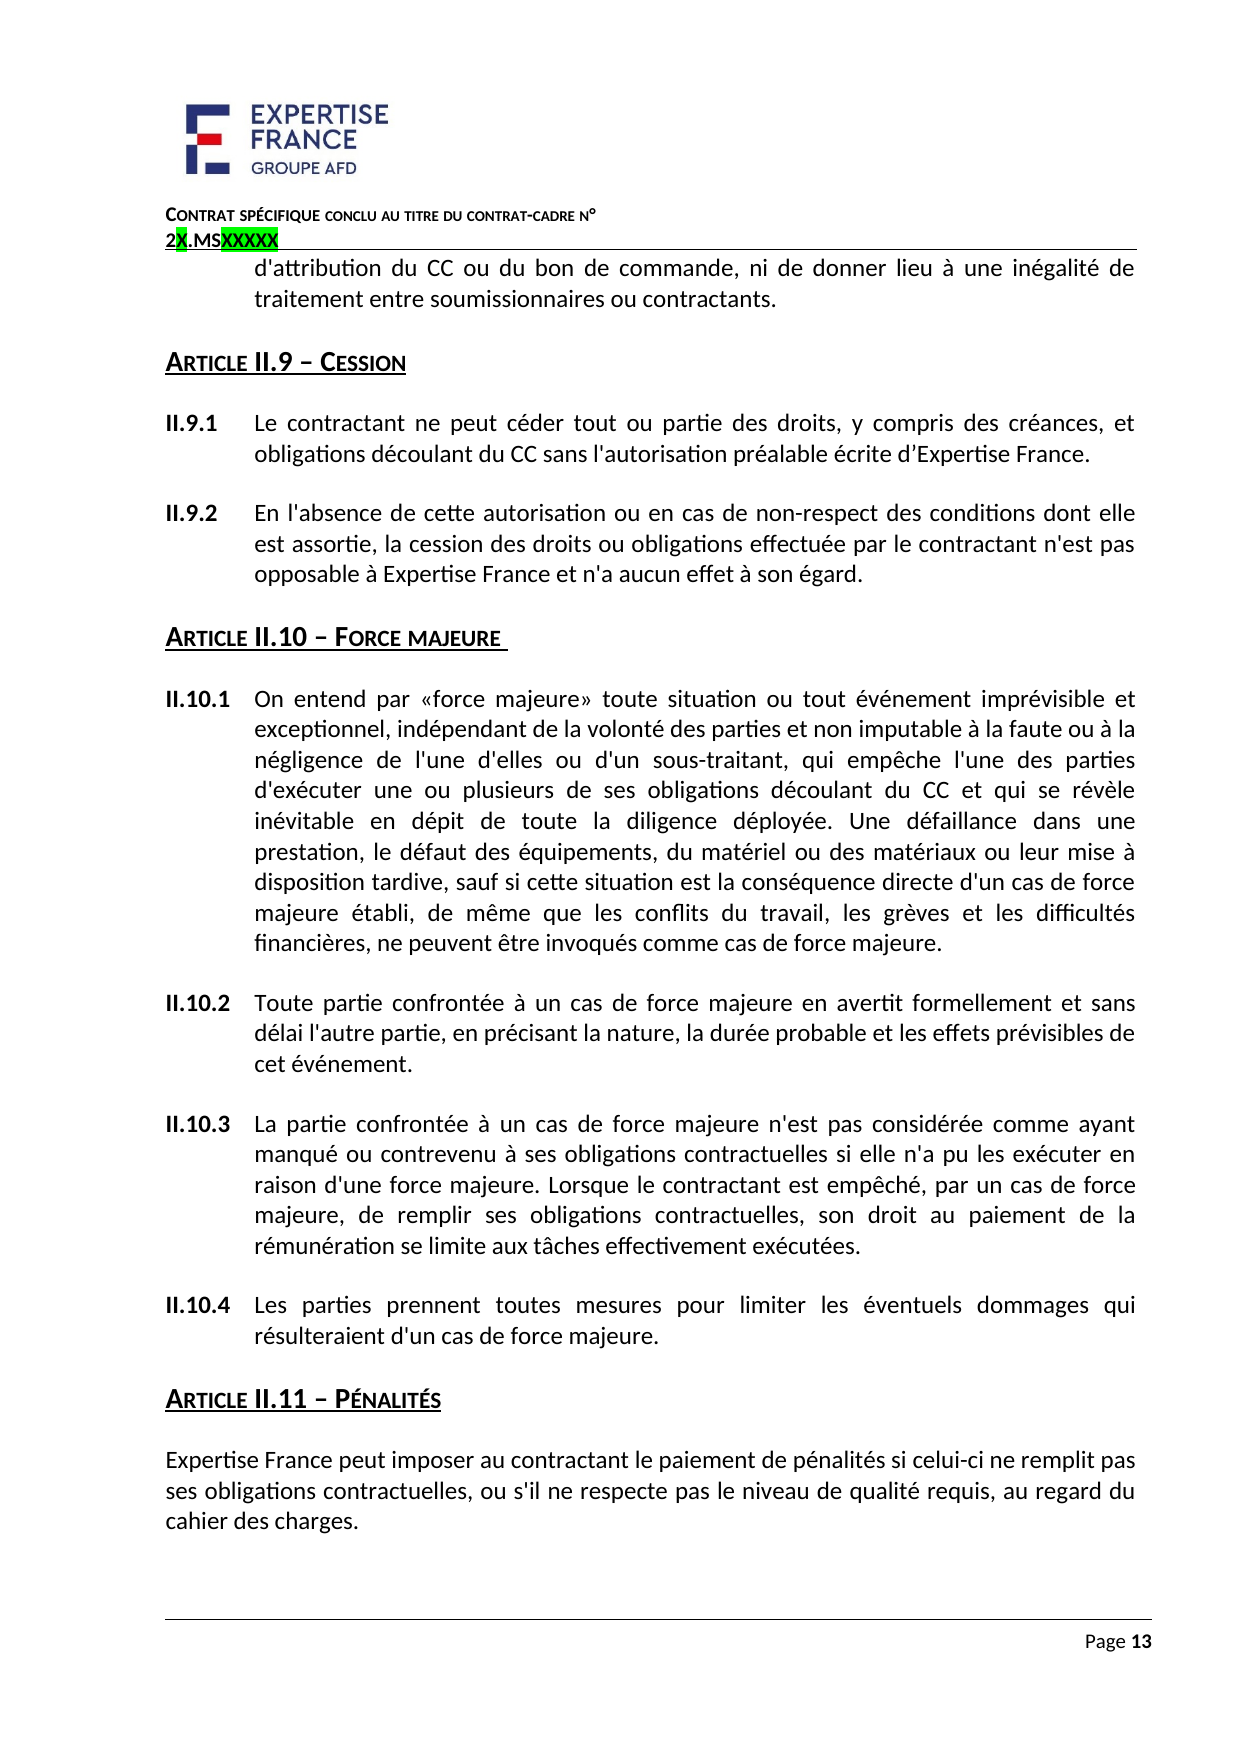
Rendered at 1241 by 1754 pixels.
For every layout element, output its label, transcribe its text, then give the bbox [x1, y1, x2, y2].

subtitle Article II.11 – Pénalités [165, 1380, 1137, 1415]
text Expertise France peut imposer au contractant le paiement de pénalités si celui-ci ne remplit pas ses obligations contractuelles, ou s'il ne respecte pas le niveau de qualité requis, au regard du cahier des charges. [165, 1444, 1137, 1536]
text II.9.2 En l'absence de cette autorisation ou en cas de non-respect des conditions dont elle est assortie, la cession des droits ou obligations effectuée par le contractant n'est pas opposable à Expertise France et n'a aucun effet à son égard. [165, 498, 1137, 589]
text II.10.4 Les parties prennent toutes mesures pour limiter les éventuels dommages qui résulteraient d'un cas de force majeure. [165, 1289, 1137, 1351]
text II.9.1 Le contractant ne peut céder tout ou partie des droits, y compris des créances, et obligations découlant du CC sans l'autorisation préalable écrite d’Expertise France. [165, 407, 1137, 468]
text II.10.1 On entend par «force majeure» toute situation ou tout événement imprévisible et exceptionnel, indépendant de la volonté des parties et non imputable à la faute ou à la négligence de l'une d'elles ou d'un sous-traitant, qui empêche l'une des parties d'exécuter une ou plusieurs de ses obligations découlant du CC et qui se révèle inévitable en dépit de toute la diligence déployée. Une défaillance dans une prestation, le défaut des équipements, du matériel ou des matériaux ou leur mise à disposition tardive, sauf si cette situation est la conséquence directe d'un cas de force majeure établi, de même que les conflits du travail, les grèves et les difficultés financières, ne peuvent être invoqués comme cas de force majeure. [165, 683, 1137, 958]
picture [165, 75, 412, 202]
subtitle Article II.10 – Force majeure [165, 618, 1137, 654]
subtitle Article II.9 – Cession [165, 343, 1137, 378]
text II.10.3 La partie confrontée à un cas de force majeure n'est pas considérée comme ayant manqué ou contrevenu à ses obligations contractuelles si elle n'a pu les exécuter en raison d'une force majeure. Lorsque le contractant est empêché, par un cas de force majeure, de remplir ses obligations contractuelles, son droit au paiement de la rémunération se limite aux tâches effectivement exécutées. [165, 1108, 1137, 1260]
text II.10.2 Toute partie confrontée à un cas de force majeure en avertit formellement et sans délai l'autre partie, en précisant la nature, la durée probable et les effets prévisibles de cet événement. [165, 987, 1137, 1078]
